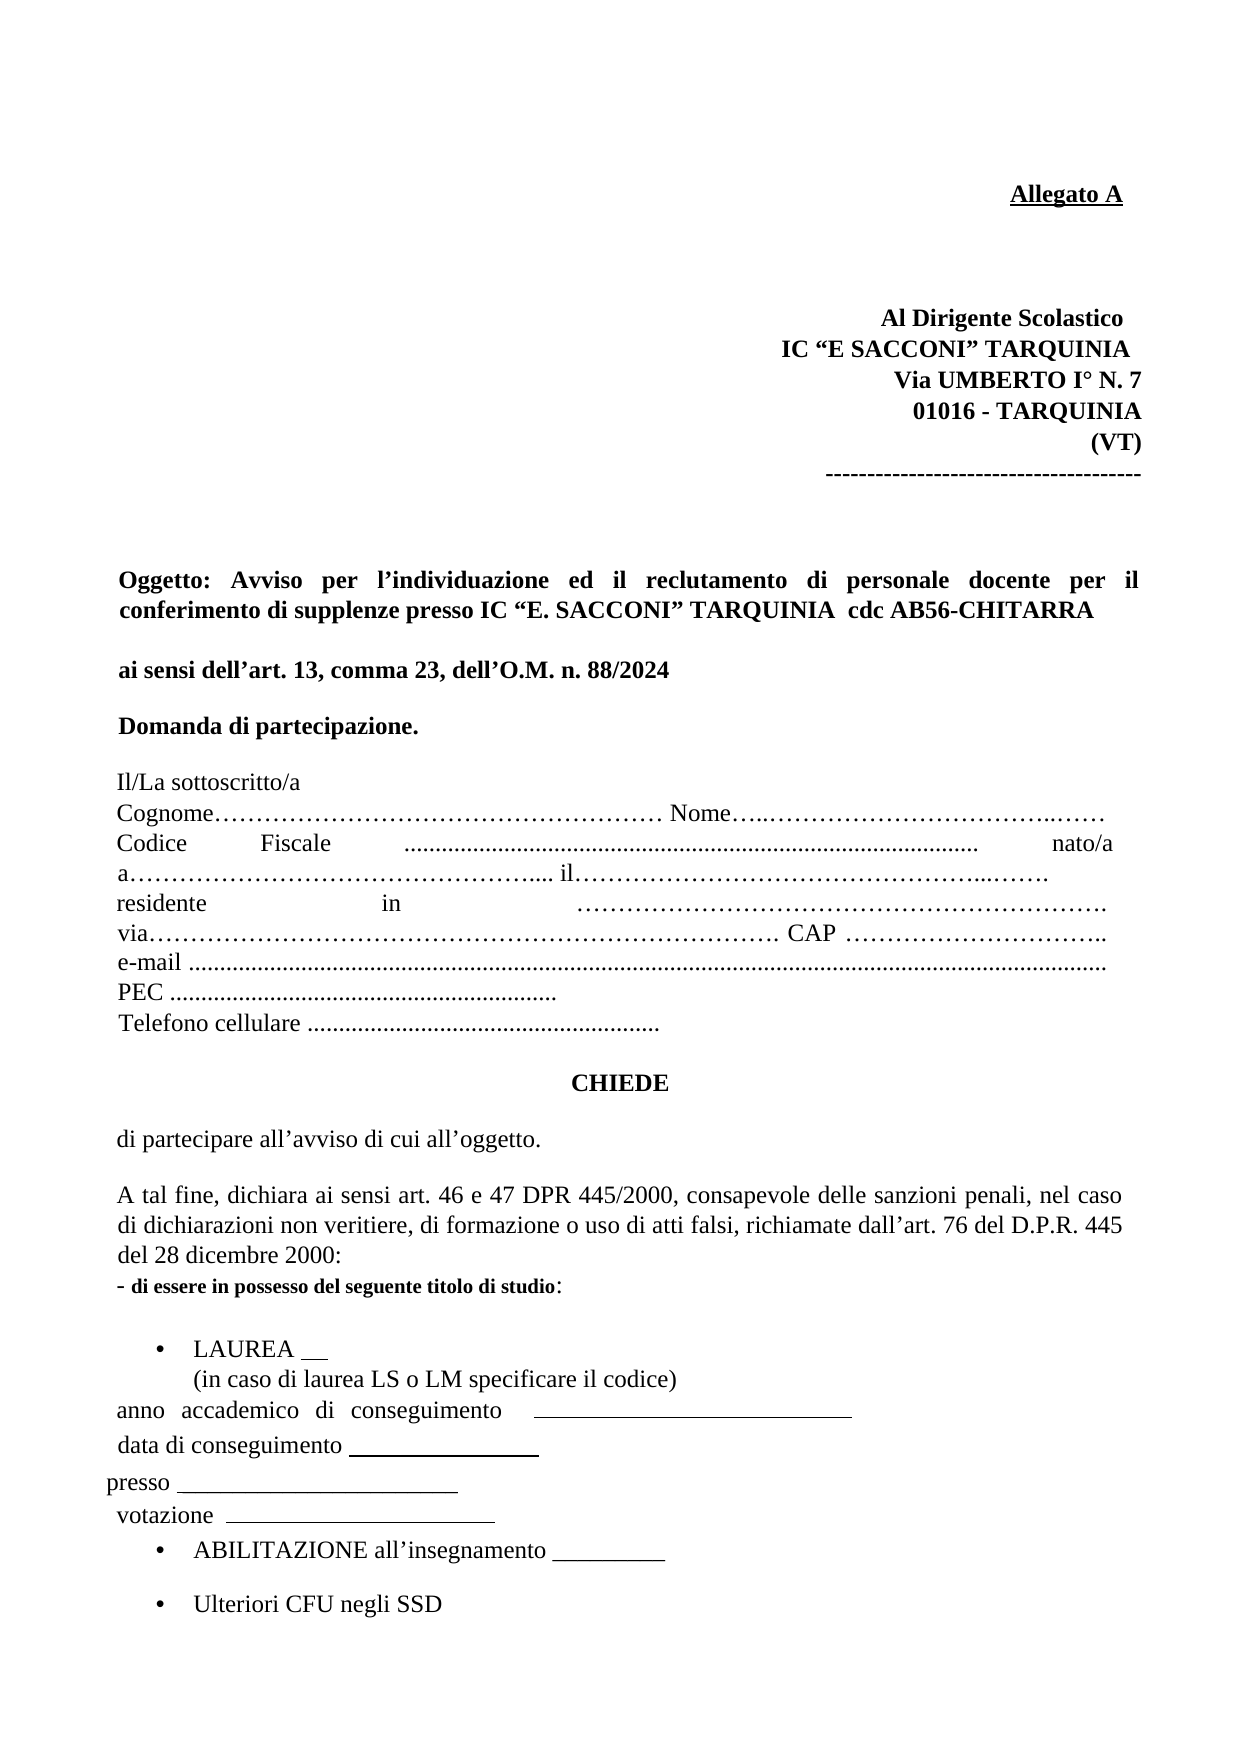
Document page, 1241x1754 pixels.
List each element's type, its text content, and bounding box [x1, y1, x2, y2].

text CHIEDE [106, 1068, 1134, 1097]
text Al Dirigente Scolastico [106, 303, 1142, 332]
list di essere in possesso del seguente titolo di studio: [116, 1270, 1123, 1299]
list ABILITAZIONE all’insegnamento _________ [156, 1535, 1124, 1564]
text Telefono cellulare ........................................................ [118, 1007, 1140, 1038]
text Il/La sottoscritto/a [116, 767, 1124, 796]
list LAUREA [156, 1334, 1124, 1363]
text di partecipare all’avviso di cui all’oggetto. [116, 1124, 1123, 1153]
text Via UMBERTO I° N. 7 [106, 365, 1142, 394]
text Allegato A [106, 179, 1123, 208]
text 01016 - TARQUINIA [106, 396, 1142, 425]
text Cognome……………………………………………… Nome…..……………………………..…… [116, 798, 1123, 827]
text Domanda di partecipazione. [118, 711, 1140, 739]
list Ulteriori CFU negli SSD [156, 1589, 1124, 1618]
text A tal fine, dichiara ai sensi art. 46 e 47 DPR 445/2000, consapevole delle sanzioni penali, nel caso di dichiarazioni non veritiere, di formazione o uso di atti falsi, richiamate dall’art. 76 del D.P.R. 445 del 28 dicembre 2000: [116, 1181, 1124, 1268]
text Codice Fiscale ............................................................................................ nato/a a………………………………………….... il…………………………………………...……. [116, 828, 1113, 886]
text (in caso di laurea LS o LM specificare il codice) [193, 1364, 1124, 1393]
text Oggetto: Avviso per l’individuazione ed il reclutamento di personale docente per il conferimento di supplenze presso IC “E. SACCONI” TARQUINIA cdc AB56-CHITARRA [118, 566, 1140, 624]
text votazione [116, 1500, 1124, 1529]
text residente in ………………………………………………………. via…………………………………………………………………. CAP ………………………….. e-mail ................................................................................................................................................... PEC .............................................................. [116, 888, 1107, 1006]
text ai sensi dell’art. 13, comma 23, dell’O.M. n. 88/2024 [118, 655, 1140, 684]
text -------------------------------------- [106, 458, 1142, 487]
list IC “E SACCONI” TARQUINIA [770, 334, 1142, 363]
text (VT) [106, 427, 1142, 456]
text anno accademico di conseguimento data di conseguimento ___________ [116, 1395, 852, 1459]
text presso ______________________ [106, 1467, 1140, 1496]
